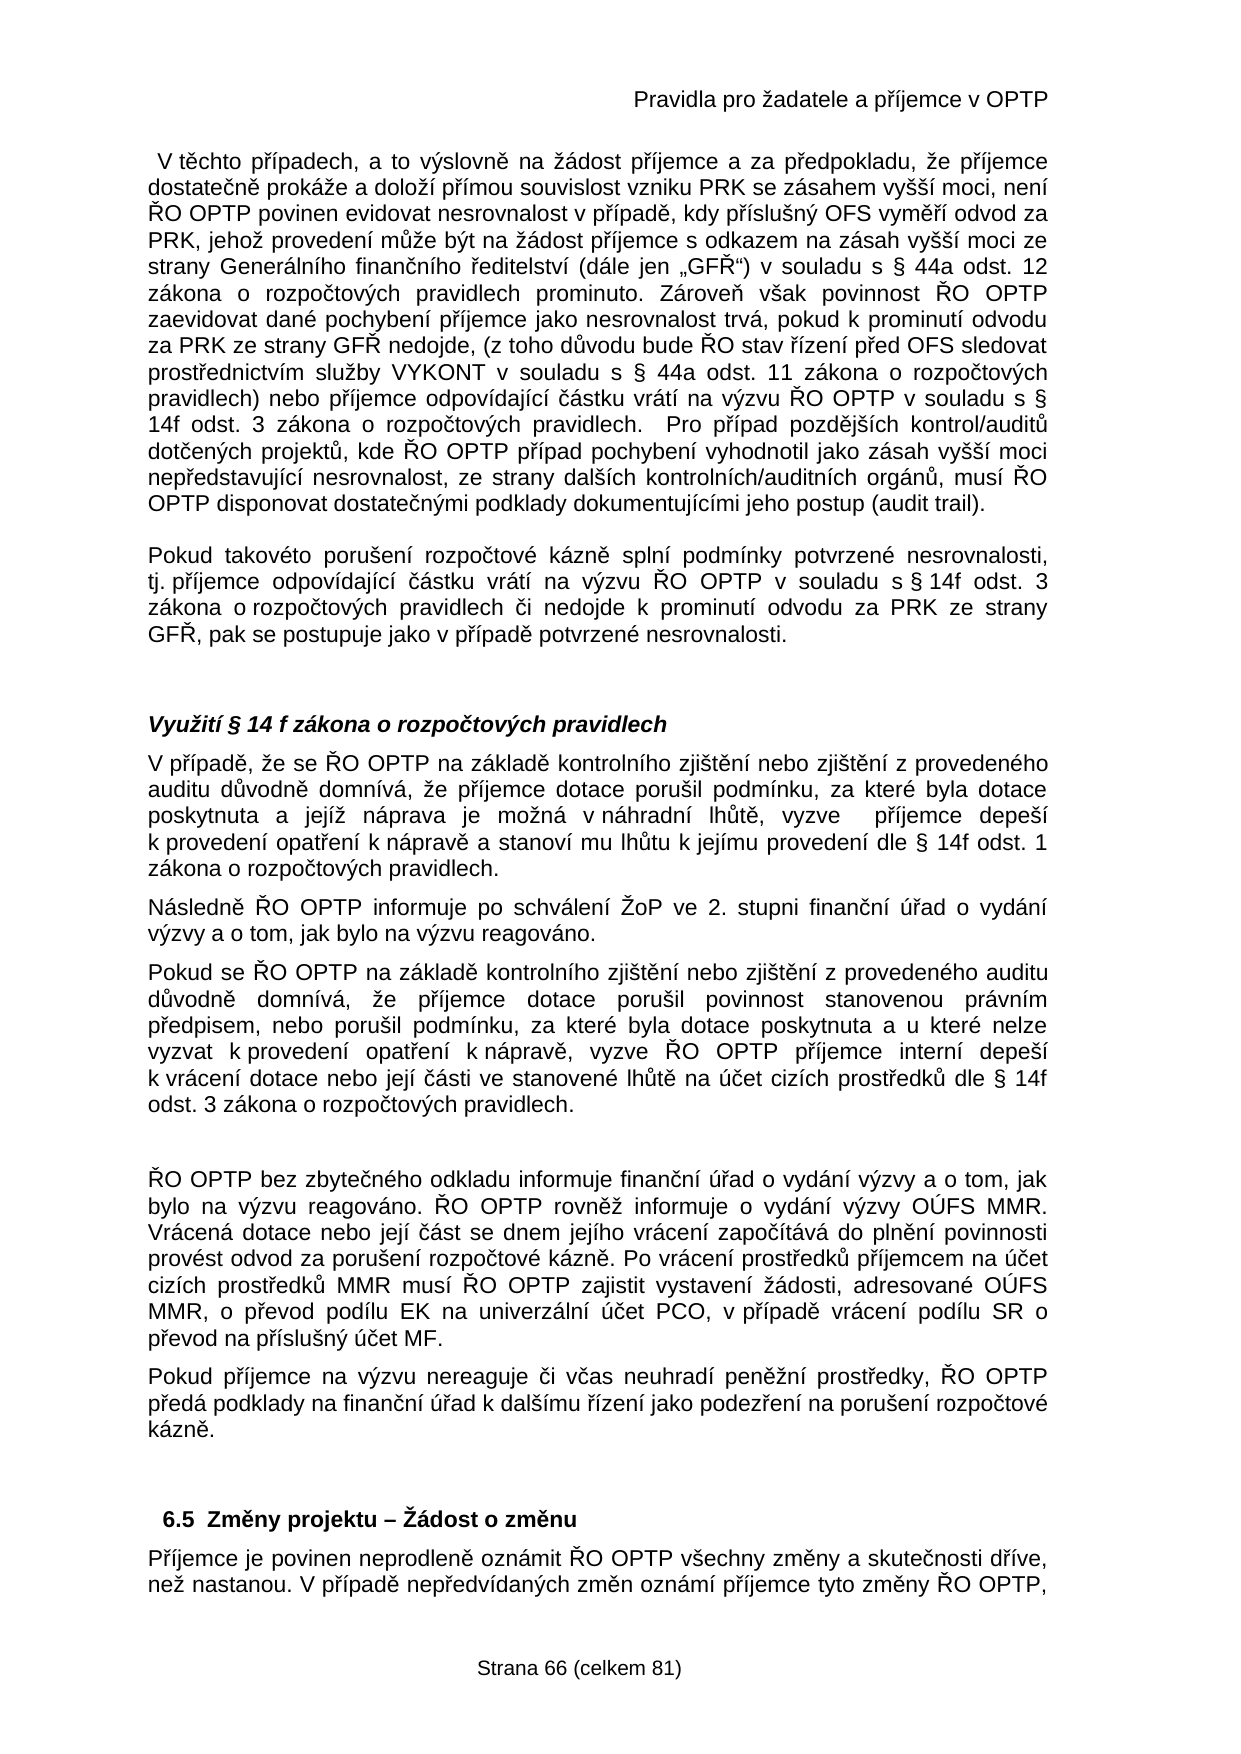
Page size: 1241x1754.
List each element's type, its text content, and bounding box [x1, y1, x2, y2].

text V případě, že se ŘO OPTP na základě kontrolního zjištění nebo zjištění z provedeného auditu důvodně domnívá, že příjemce dotace porušil podmínku, za které byla dotace poskytnuta a jejíž náprava je možná v náhradní lhůtě, vyzve příjemce depeší k provedení opatření k nápravě a stanoví mu lhůtu k jejímu provedení dle § 14f odst. 1 zákona o rozpočtových pravidlech. [148, 750, 1048, 882]
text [148, 1545, 1048, 1598]
text V těchto případech, a to výslovně na žádost příjemce a za předpokladu, že příjemce dostatečně prokáže a doloží přímou souvislost vzniku PRK se zásahem vyšší moci, není ŘO OPTP povinen evidovat nesrovnalost v případě, kdy příslušný OFS vyměří odvod za PRK, jehož provedení může být na žádost příjemce s odkazem na zásah vyšší moci ze strany Generálního finančního ředitelství (dále jen „GFŘ“) v souladu s § 44a odst. 12 zákona o rozpočtových pravidlech prominuto. Zároveň však povinnost ŘO OPTP zaevidovat dané pochybení příjemce jako nesrovnalost trvá, pokud k prominutí odvodu za PRK ze strany GFŘ nedojde, (z toho důvodu bude ŘO stav řízení před OFS sledovat prostřednictvím služby VYKONT v souladu s § 44a odst. 11 zákona o rozpočtových pravidlech) nebo příjemce odpovídající částku vrátí na výzvu ŘO OPTP v souladu s § 14f odst. 3 zákona o rozpočtových pravidlech. Pro případ pozdějších kontrol/auditů dotčených projektů, kde ŘO OPTP případ pochybení vyhodnotil jako zásah vyšší moci nepředstavující nesrovnalost, ze strany dalších kontrolních/auditních orgánů, musí ŘO OPTP disponovat dostatečnými podklady dokumentujícími jeho postup (audit trail). [148, 148, 1048, 517]
text Pokud se ŘO OPTP na základě kontrolního zjištění nebo zjištění z provedeného auditu důvodně domnívá, že příjemce dotace porušil povinnost stanovenou právním předpisem, nebo porušil podmínku, za které byla dotace poskytnuta a u které nelze vyzvat k provedení opatření k nápravě, vyzve ŘO OPTP příjemce interní depeší k vrácení dotace nebo její části ve stanovené lhůtě na účet cizích prostředků dle § 14f odst. 3 zákona o rozpočtových pravidlech. [148, 959, 1048, 1117]
text ŘO OPTP bez zbytečného odkladu informuje finanční úřad o vydání výzvy a o tom, jak bylo na výzvu reagováno. ŘO OPTP rovněž informuje o vydání výzvy OÚFS MMR. Vrácená dotace nebo její část se dnem jejího vrácení započítává do plnění povinnosti provést odvod za porušení rozpočtové kázně. Po vrácení prostředků příjemcem na účet cizích prostředků MMR musí ŘO OPTP zajistit vystavení žádosti, adresované OÚFS MMR, o převod podílu EK na univerzální účet PCO, v případě vrácení podílu SR o převod na příslušný účet MF. [148, 1166, 1048, 1351]
text Následně ŘO OPTP informuje po schválení ŽoP ve 2. stupni finanční úřad o vydání výzvy a o tom, jak bylo na výzvu reagováno. [148, 894, 1048, 947]
text Změny projektu – Žádost o změnu [162, 1506, 1048, 1533]
text Pokud takovéto porušení rozpočtové kázně splní podmínky potvrzené nesrovnalosti, tj. příjemce odpovídající částku vrátí na výzvu ŘO OPTP v souladu s § 14f odst. 3 zákona o rozpočtových pravidlech či nedojde k prominutí odvodu za PRK ze strany GFŘ, pak se postupuje jako v případě potvrzené nesrovnalosti. [148, 542, 1048, 647]
text Pokud příjemce na výzvu nereaguje či včas neuhradí peněžní prostředky, ŘO OPTP předá podklady na finanční úřad k dalšímu řízení jako podezření na porušení rozpočtové kázně. [148, 1363, 1048, 1442]
text Využití § 14 f zákona o rozpočtových pravidlech [148, 711, 1048, 737]
